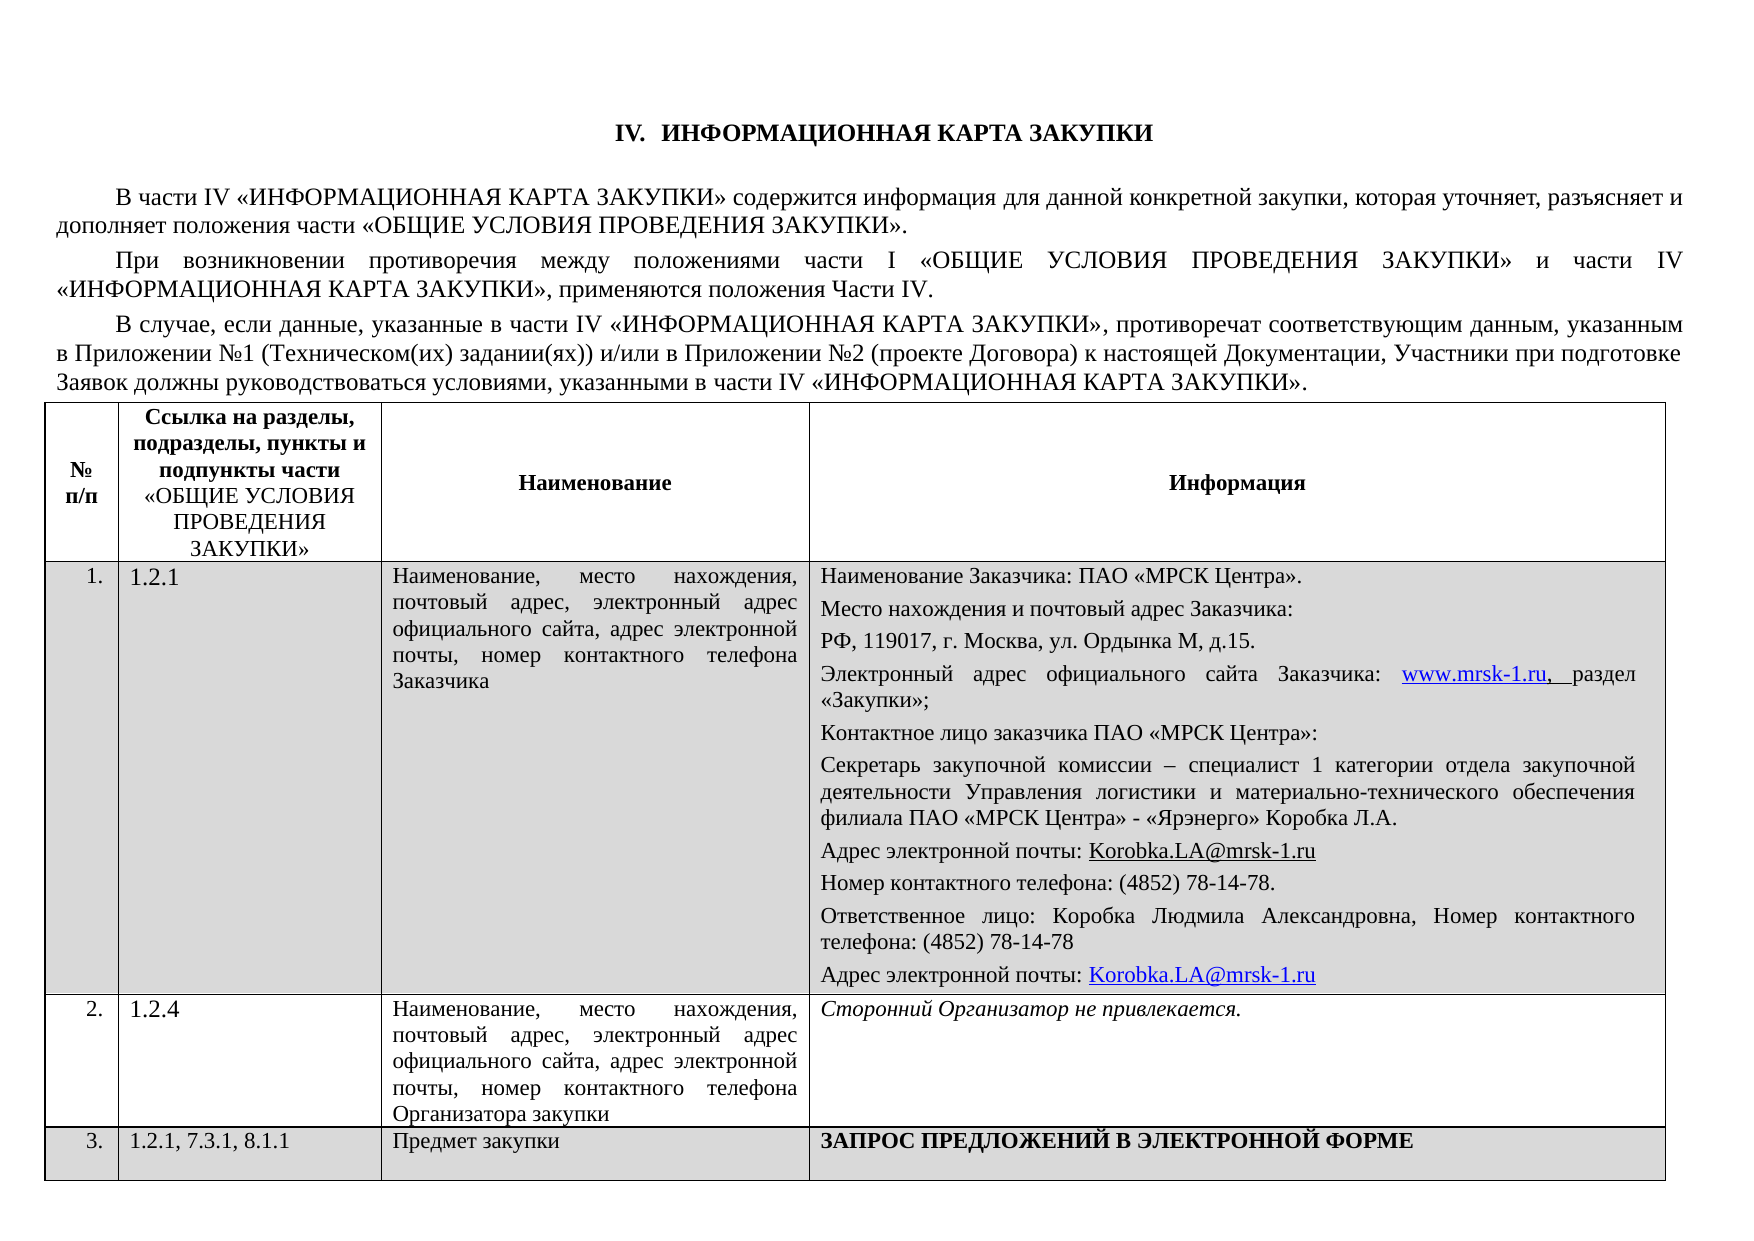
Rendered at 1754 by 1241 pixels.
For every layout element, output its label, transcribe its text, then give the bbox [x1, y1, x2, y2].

table_cell Предмет закупки [382, 1128, 809, 1180]
table_cell Наименование, место нахождения, почтовый адрес, электронный адрес официального сайта, адрес электронной почты, номер контактного телефона Организатора закупки [382, 995, 809, 1126]
table_cell Наименование Заказчика: ПАО «МРСК Центра». Место нахождения и почтовый адрес Заказчика: РФ, 119017, г. Москва, ул. Ордынка М, д.15. Электронный адрес официального сайта Заказчика: www.mrsk-1.ru, раздел «Закупки»; Контактное лицо заказчика ПАО «МРСК Центра»: Секретарь закупочной комиссии – специалист 1 категории отдела закупочной деятельности Управления логистики и материально-технического обеспечения филиала ПАО «МРСК Центра» - «Ярэнерго» Коробка Л.А. Адрес электронной почты: Korobka.LA@mrsk-1.ru Номер контактного телефона: (4852) 78-14-78. Ответственное лицо: Коробка Людмила Александровна, Номер контактного телефона: (4852) 78-14-78 Адрес электронной почты: Korobka.LA@mrsk-1.ru [810, 562, 1665, 993]
table_cell [46, 995, 118, 1126]
table_header Информация [810, 403, 1665, 561]
table_cell Наименование, место нахождения, почтовый адрес, электронный адрес официального сайта, адрес электронной почты, номер контактного телефона Заказчика [382, 562, 809, 993]
table_header № п/п [46, 403, 118, 561]
subtitle ИНФОРМАЦИОННАЯ КАРТА ЗАКУПКИ [56, 118, 1683, 147]
text В случае, если данные, указанные в части IV «ИНФОРМАЦИОННАЯ КАРТА ЗАКУПКИ», противоречат соответствующим данным, указанным в Приложении №1 (Техническом(их) задании(ях)) и/или в Приложении №2 (проекте Договора) к настоящей Документации, Участники при подготовке Заявок должны руководствоваться условиями, указанными в части IV «ИНФОРМАЦИОННАЯ КАРТА ЗАКУПКИ». [56, 309, 1683, 396]
table_header Наименование [382, 403, 809, 561]
table_cell [46, 1128, 118, 1180]
text В части IV «ИНФОРМАЦИОННАЯ КАРТА ЗАКУПКИ» содержится информация для данной конкретной закупки, которая уточняет, разъясняет и дополняет положения части «ОБЩИЕ УСЛОВИЯ ПРОВЕДЕНИЯ ЗАКУПКИ». [56, 182, 1683, 239]
table_cell Сторонний Организатор не привлекается. [810, 995, 1665, 1126]
table_cell 1.2.1, 7.3.1, 8.1.1 [119, 1128, 381, 1180]
table_header Ссылка на разделы, подразделы, пункты и подпункты части «ОБЩИЕ УСЛОВИЯ ПРОВЕДЕНИЯ ЗАКУПКИ» [119, 403, 381, 561]
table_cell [810, 1128, 1665, 1180]
table_cell [46, 562, 118, 993]
table_cell 1.2.4 [119, 995, 381, 1126]
text При возникновении противоречия между положениями части I «ОБЩИЕ УСЛОВИЯ ПРОВЕДЕНИЯ ЗАКУПКИ» и части IV «ИНФОРМАЦИОННАЯ КАРТА ЗАКУПКИ», применяются положения Части IV. [56, 246, 1683, 303]
table_cell 1.2.1 [119, 562, 381, 993]
